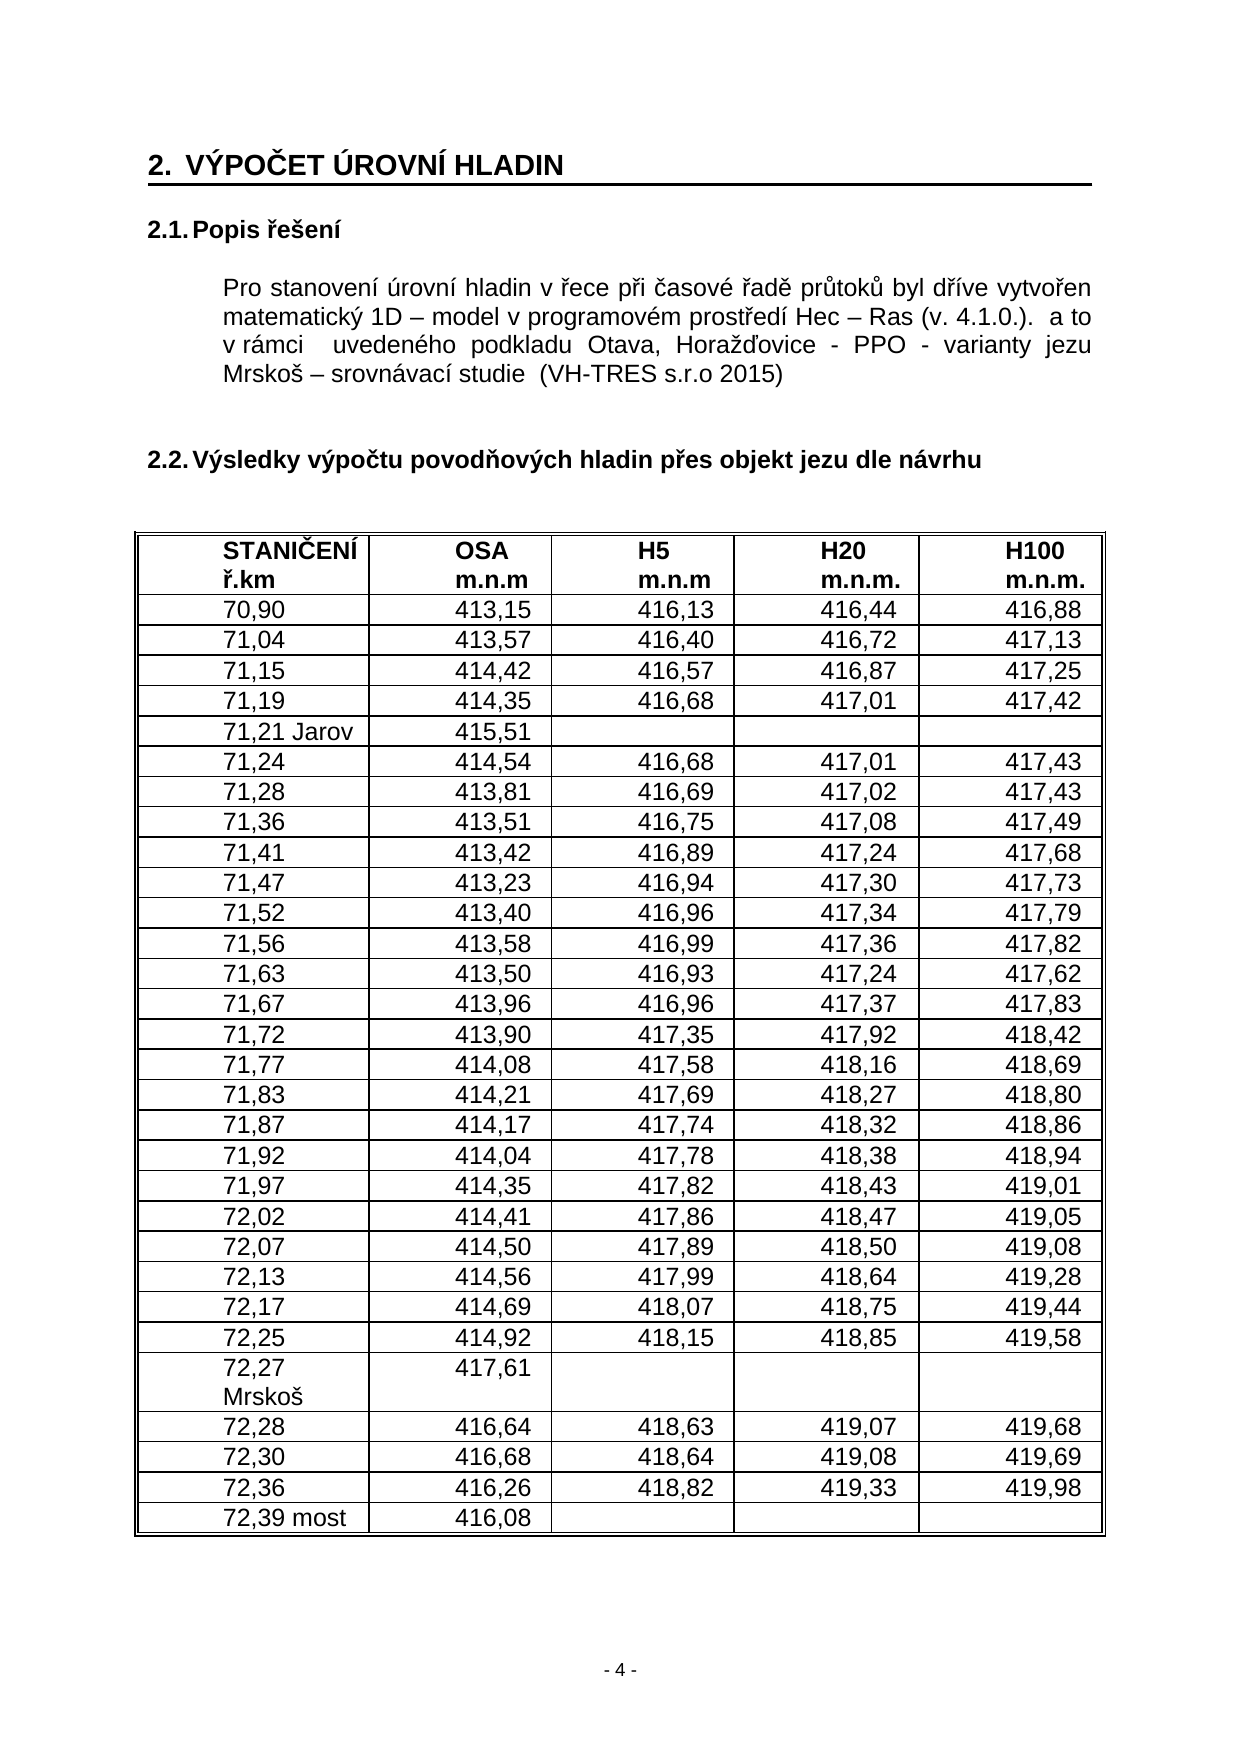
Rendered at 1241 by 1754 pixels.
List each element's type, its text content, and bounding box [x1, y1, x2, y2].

table_cell 70,90 [139, 595, 368, 624]
table_cell 417,73 [920, 868, 1101, 897]
table_cell [735, 1353, 918, 1411]
table_cell [735, 717, 918, 745]
table_cell 72,13 [139, 1262, 368, 1291]
table_cell 418,42 [920, 1020, 1101, 1048]
table_cell 71,92 [139, 1141, 368, 1169]
table_cell 418,32 [735, 1111, 918, 1139]
table_cell [552, 717, 733, 745]
table_cell 414,35 [370, 686, 551, 715]
table_cell 416,89 [552, 838, 733, 866]
table_cell 419,98 [920, 1473, 1101, 1501]
table_header H5 m.n.m [552, 536, 733, 594]
table_cell 416,68 [370, 1442, 551, 1471]
table_cell 72,28 [139, 1412, 368, 1441]
table_cell 416,64 [370, 1412, 551, 1441]
table_cell 72,07 [139, 1232, 368, 1261]
table_cell 72,30 [139, 1442, 368, 1471]
table_cell 416,26 [370, 1473, 551, 1501]
table_cell 418,43 [735, 1171, 918, 1200]
table_cell 416,75 [552, 807, 733, 836]
table_cell 416,08 [370, 1503, 551, 1532]
table_cell 414,08 [370, 1050, 551, 1079]
table_cell 419,01 [920, 1171, 1101, 1200]
table_cell 71,04 [139, 626, 368, 654]
table_cell 417,43 [920, 747, 1101, 776]
table_cell 419,44 [920, 1292, 1101, 1321]
table_cell 417,24 [735, 959, 918, 988]
table_cell [920, 1353, 1101, 1411]
table_cell [920, 717, 1101, 745]
table_cell 418,82 [552, 1473, 733, 1501]
table_cell 416,93 [552, 959, 733, 988]
table_cell 414,50 [370, 1232, 551, 1261]
table_cell 72,36 [139, 1473, 368, 1501]
table_cell 413,42 [370, 838, 551, 866]
table_cell 414,35 [370, 1171, 551, 1200]
table_cell 416,68 [552, 686, 733, 715]
table_cell 71,36 [139, 807, 368, 836]
table_cell 419,08 [735, 1442, 918, 1471]
text Pro stanovení úrovní hladin v řece při časové řadě průtoků byl dříve vytvořen matematický 1D – model v programovém prostředí Hec – Ras (v. 4.1.0.). a to v rámci uvedeného podkladu Otava, Horažďovice - PPO - varianty jezu Mrskoš – srovnávací studie (VH-TRES s.r.o 2015) [223, 273, 1092, 388]
table_cell 417,35 [552, 1020, 733, 1048]
table_cell [920, 1503, 1101, 1532]
table_cell 418,64 [735, 1262, 918, 1291]
table_cell 414,04 [370, 1141, 551, 1169]
table_cell 418,94 [920, 1141, 1101, 1169]
table_cell 416,72 [735, 626, 918, 654]
table_cell 417,69 [552, 1080, 733, 1109]
table_cell 417,92 [735, 1020, 918, 1048]
table_cell 416,57 [552, 656, 733, 684]
table_cell 418,15 [552, 1323, 733, 1351]
table_cell 71,15 [139, 656, 368, 684]
table_cell 416,94 [552, 868, 733, 897]
table_cell 418,69 [920, 1050, 1101, 1079]
table_cell 414,54 [370, 747, 551, 776]
table_cell 415,51 [370, 717, 551, 745]
list VÝPOČET ÚROVNÍ HLADIN [148, 148, 1092, 183]
table_cell 72,02 [139, 1202, 368, 1230]
table_cell 416,96 [552, 898, 733, 927]
table_cell 418,80 [920, 1080, 1101, 1109]
table_cell 417,49 [920, 807, 1101, 836]
table_cell 71,67 [139, 989, 368, 1018]
table_header osa m.n.m [370, 536, 551, 594]
table_cell 417,08 [735, 807, 918, 836]
table_cell 414,92 [370, 1323, 551, 1351]
table_header staničení ř.km [139, 536, 368, 594]
table_cell 418,63 [552, 1412, 733, 1441]
table_cell 72,25 [139, 1323, 368, 1351]
table_cell 416,99 [552, 929, 733, 957]
table_cell 417,34 [735, 898, 918, 927]
table_cell 416,68 [552, 747, 733, 776]
table_cell 417,13 [920, 626, 1101, 654]
table_cell 417,25 [920, 656, 1101, 684]
table_cell [735, 1503, 918, 1532]
table_cell 416,69 [552, 777, 733, 806]
table_cell 417,01 [735, 747, 918, 776]
table_cell 417,82 [552, 1171, 733, 1200]
table_cell 419,69 [920, 1442, 1101, 1471]
table_cell 417,86 [552, 1202, 733, 1230]
table_cell 413,57 [370, 626, 551, 654]
table_cell 71,41 [139, 838, 368, 866]
table_cell 417,58 [552, 1050, 733, 1079]
table_cell 71,28 [139, 777, 368, 806]
table_cell 419,58 [920, 1323, 1101, 1351]
table_cell 417,79 [920, 898, 1101, 927]
table_cell 417,74 [552, 1111, 733, 1139]
table_cell 414,69 [370, 1292, 551, 1321]
table_cell 418,64 [552, 1442, 733, 1471]
table_cell 413,90 [370, 1020, 551, 1048]
table_cell 413,58 [370, 929, 551, 957]
table_cell 417,30 [735, 868, 918, 897]
table_cell 417,02 [735, 777, 918, 806]
table_cell 71,19 [139, 686, 368, 715]
table_cell 417,36 [735, 929, 918, 957]
table_cell 419,28 [920, 1262, 1101, 1291]
table_cell 417,24 [735, 838, 918, 866]
table_cell 416,87 [735, 656, 918, 684]
table_cell 416,13 [552, 595, 733, 624]
table_cell 418,16 [735, 1050, 918, 1079]
table_cell 418,38 [735, 1141, 918, 1169]
table_cell 419,33 [735, 1473, 918, 1501]
table_cell 71,77 [139, 1050, 368, 1079]
table_cell 71,47 [139, 868, 368, 897]
table_cell 418,75 [735, 1292, 918, 1321]
table_cell 418,50 [735, 1232, 918, 1261]
table_cell 416,40 [552, 626, 733, 654]
table_cell [552, 1353, 733, 1411]
table_cell 414,21 [370, 1080, 551, 1109]
table_cell 419,08 [920, 1232, 1101, 1261]
table_cell 71,72 [139, 1020, 368, 1048]
table_cell 417,89 [552, 1232, 733, 1261]
table_cell 71,56 [139, 929, 368, 957]
table_cell 71,97 [139, 1171, 368, 1200]
table_cell 72,39 most [139, 1503, 368, 1532]
table_cell 419,07 [735, 1412, 918, 1441]
table_cell 417,61 [370, 1353, 551, 1411]
table_cell 417,99 [552, 1262, 733, 1291]
table_cell 413,96 [370, 989, 551, 1018]
table_cell 72,17 [139, 1292, 368, 1321]
table_cell 417,62 [920, 959, 1101, 988]
table_cell 413,81 [370, 777, 551, 806]
table_cell 71,87 [139, 1111, 368, 1139]
table_cell 416,88 [920, 595, 1101, 624]
table_cell 71,21 Jarov [139, 717, 368, 745]
table_cell 417,83 [920, 989, 1101, 1018]
table_cell 417,82 [920, 929, 1101, 957]
table_cell 419,68 [920, 1412, 1101, 1441]
table_cell 418,86 [920, 1111, 1101, 1139]
table_cell 417,68 [920, 838, 1101, 866]
table_cell 417,43 [920, 777, 1101, 806]
table_cell 71,83 [139, 1080, 368, 1109]
table_cell 413,51 [370, 807, 551, 836]
table_cell 413,40 [370, 898, 551, 927]
table_cell 71,63 [139, 959, 368, 988]
table_cell 417,01 [735, 686, 918, 715]
table_cell 418,07 [552, 1292, 733, 1321]
table_header H20 m.n.m. [735, 536, 918, 594]
table_cell 418,27 [735, 1080, 918, 1109]
table_cell 418,47 [735, 1202, 918, 1230]
table_cell 417,37 [735, 989, 918, 1018]
list Popis řešení [147, 215, 1092, 244]
table_cell 413,15 [370, 595, 551, 624]
table_cell 416,44 [735, 595, 918, 624]
table_cell 416,96 [552, 989, 733, 1018]
table_cell 71,24 [139, 747, 368, 776]
table_cell 71,52 [139, 898, 368, 927]
list Výsledky výpočtu povodňových hladin přes objekt jezu dle návrhu [147, 445, 1092, 474]
table_cell 417,78 [552, 1141, 733, 1169]
table_cell 414,56 [370, 1262, 551, 1291]
table_cell 414,17 [370, 1111, 551, 1139]
table_cell 414,42 [370, 656, 551, 684]
table_cell 417,42 [920, 686, 1101, 715]
table_cell [552, 1503, 733, 1532]
table_cell 418,85 [735, 1323, 918, 1351]
table_cell 414,41 [370, 1202, 551, 1230]
table_cell 413,50 [370, 959, 551, 988]
table_header H100 m.n.m. [920, 536, 1101, 594]
table_cell 413,23 [370, 868, 551, 897]
table_cell 72,27 Mrskoš [139, 1353, 368, 1411]
table_cell 419,05 [920, 1202, 1101, 1230]
